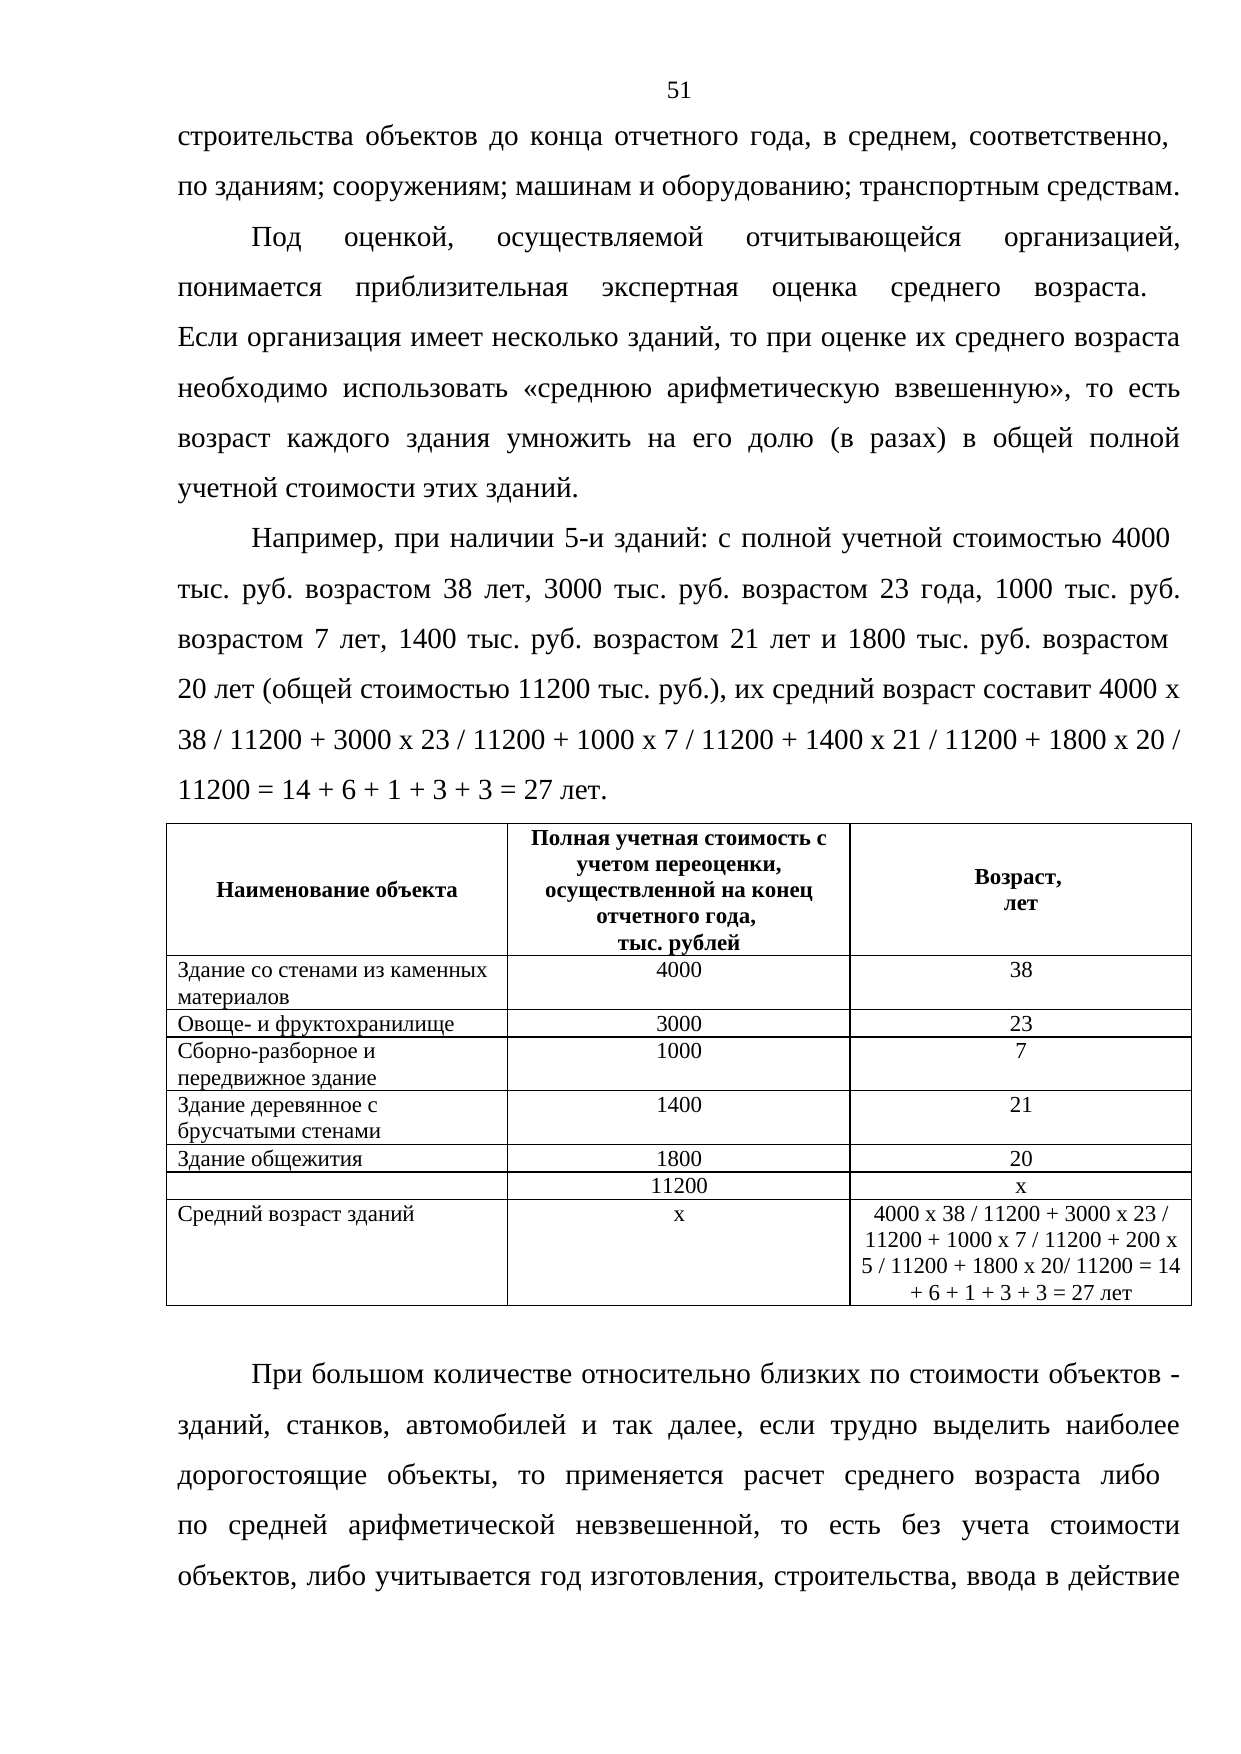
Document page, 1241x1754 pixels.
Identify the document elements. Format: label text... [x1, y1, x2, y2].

text Под оценкой, осуществляемой отчитывающейся организацией, понимается приблизительная экспертная оценка среднего возраста. Если организация имеет несколько зданий, то при оценке их среднего возраста необходимо использовать «среднюю арифметическую взвешенную», то есть возраст каждого здания умножить на его долю (в разах) в общей полной учетной стоимости этих зданий. [177, 219, 1181, 504]
table_header Полная учетная стоимость с учетом переоценки, осуществленной на конец отчетного года, тыс. рублей [508, 824, 849, 955]
table_header Возраст, лет [851, 824, 1191, 955]
table_cell 1000 [508, 1038, 849, 1090]
table_cell 3000 [508, 1010, 849, 1036]
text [177, 1357, 1181, 1591]
table_cell 20 [851, 1145, 1191, 1171]
table_cell 4000 [508, 956, 849, 1009]
table_header Наименование объекта [167, 824, 507, 955]
table_cell 11200 [508, 1173, 849, 1199]
table_cell 21 [851, 1091, 1191, 1144]
table_cell Овоще- и фруктохранилище [167, 1010, 507, 1036]
table_cell [167, 1173, 507, 1199]
table_cell 23 [851, 1010, 1191, 1036]
table_cell Средний возраст зданий [167, 1200, 507, 1305]
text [177, 118, 1181, 202]
table_cell Сборно-разборное и передвижное здание [167, 1038, 507, 1090]
table_cell 1800 [508, 1145, 849, 1171]
table_cell Здание со стенами из каменных материалов [167, 956, 507, 1009]
table_cell х [508, 1200, 849, 1305]
table_cell 38 [851, 956, 1191, 1009]
table_cell х [851, 1173, 1191, 1199]
table_cell Здание общежития [167, 1145, 507, 1171]
table_cell Здание деревянное с брусчатыми стенами [167, 1091, 507, 1144]
table_cell 4000 х 38 / 11200 + 3000 х 23 / 11200 + 1000 х 7 / 11200 + 200 х 5 / 11200 + 1800 х 20/ 11200 = 14 + 6 + 1 + 3 + 3 = 27 лет [851, 1200, 1191, 1305]
text Например, при наличии 5-и зданий: с полной учетной стоимостью 4000 тыс. руб. возрастом 38 лет, 3000 тыс. руб. возрастом 23 года, 1000 тыс. руб. возрастом 7 лет, 1400 тыс. руб. возрастом 21 лет и 1800 тыс. руб. возрастом 20 лет (общей стоимостью 11200 тыс. руб.), их средний возраст составит 4000 х 38 / 11200 + 3000 х 23 / 11200 + 1000 х 7 / 11200 + 1400 х 21 / 11200 + 1800 х 20 / 11200 = 14 + 6 + 1 + 3 + 3 = 27 лет. [177, 521, 1181, 806]
table_cell 7 [851, 1038, 1191, 1090]
table_cell 1400 [508, 1091, 849, 1144]
